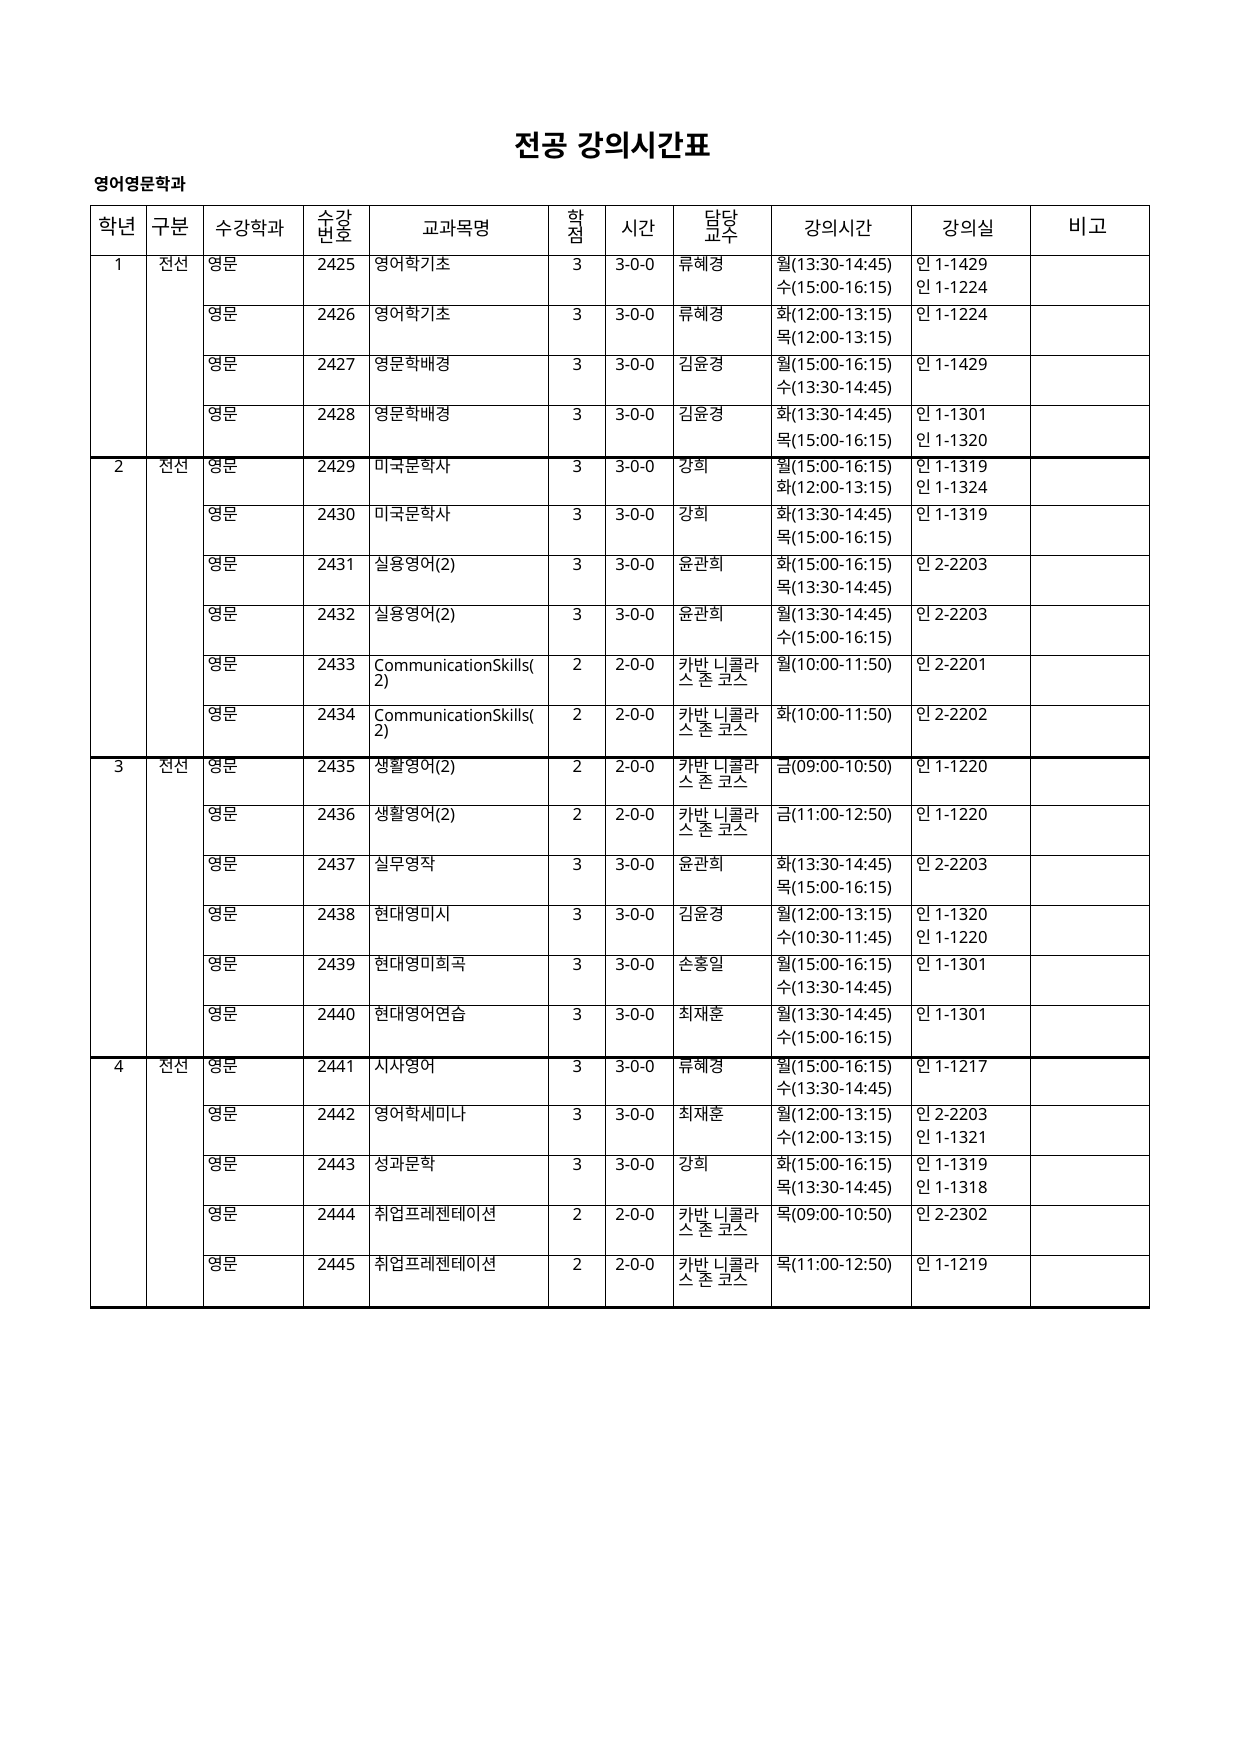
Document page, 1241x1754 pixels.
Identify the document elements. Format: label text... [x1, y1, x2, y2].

table_cell [1031, 706, 1149, 756]
table_cell 영어학세미나 [370, 1106, 548, 1155]
table_cell 인2-2202 [912, 706, 1030, 756]
table_cell 영문 [204, 459, 303, 505]
table_cell 현대영미시 [370, 906, 548, 955]
table_cell [147, 506, 203, 555]
table_cell 2439 [304, 956, 369, 1005]
table_cell 3-0-0 [606, 1156, 673, 1205]
table_cell 카반 니콜라 스 존 코스 [674, 706, 771, 756]
table_cell [1031, 1006, 1149, 1056]
table_cell 월(15:00-16:15) 수(13:30-14:45) [772, 956, 911, 1005]
table_cell [91, 956, 146, 1005]
table_cell 영문 [204, 306, 303, 355]
table_cell 2 [549, 759, 605, 805]
table_cell 영어학기초 [370, 306, 548, 355]
table_cell 3-0-0 [606, 606, 673, 655]
table_cell 인1-1301 [912, 956, 1030, 1005]
table_header 교과목명 [370, 206, 548, 255]
table_cell 영문학배경 [370, 406, 548, 456]
table_cell 인1-1219 [912, 1256, 1030, 1306]
table_cell 2444 [304, 1206, 369, 1255]
table_cell 화(13:30-14:45) [772, 406, 911, 427]
table_cell [1031, 1059, 1149, 1105]
table_header 수강학과 [204, 206, 303, 255]
table_cell 인2-2203 [912, 856, 1030, 905]
table_cell 2427 [304, 356, 369, 405]
table_cell 3 [549, 256, 605, 305]
table_cell 영문 [204, 906, 303, 955]
table_cell 금(09:00-10:50) [772, 759, 911, 805]
table_cell 카반 니콜라 스 존 코스 [674, 759, 771, 805]
table_cell 미국문학사 [370, 506, 548, 555]
table_cell 2-0-0 [606, 1206, 673, 1255]
table_cell [147, 956, 203, 1005]
table_cell 영문 [204, 856, 303, 905]
table_cell [91, 856, 146, 905]
table_cell 영문 [204, 1006, 303, 1056]
table_cell [91, 306, 146, 355]
table_cell [1031, 1256, 1149, 1306]
table_cell 강희 [674, 459, 771, 505]
table_cell 3-0-0 [606, 1006, 673, 1056]
table_cell 월(13:30-14:45) 수(15:00-16:15) [772, 606, 911, 655]
table_cell 인2-2203 [912, 556, 1030, 605]
table_cell 인1-1321 [912, 1127, 1030, 1155]
table_cell [1031, 1156, 1149, 1205]
table_cell 영문 [204, 956, 303, 1005]
table_cell 월(15:00-16:15) 수(13:30-14:45) [772, 356, 911, 405]
table_cell 3-0-0 [606, 459, 673, 505]
table_cell 3-0-0 [606, 356, 673, 405]
table_header 강의실 [912, 206, 1030, 255]
table_cell 화(15:00-16:15) 목(13:30-14:45) [772, 556, 911, 605]
table_cell 목(15:00-16:15) [772, 427, 911, 456]
table_header 시간 [606, 206, 673, 255]
table_cell 수(12:00-13:15) [772, 1127, 911, 1155]
table_cell 3-0-0 [606, 556, 673, 605]
table_cell 월(13:30-14:45) [772, 256, 911, 277]
table_cell 영문 [204, 356, 303, 405]
table_cell 취업프레젠테이션 [370, 1206, 548, 1255]
table_cell 3-0-0 [606, 406, 673, 456]
table_cell [1031, 1206, 1149, 1255]
table_cell 월(15:00-16:15) [772, 459, 911, 477]
table_cell 목(09:00-10:50) [772, 1206, 911, 1255]
table_cell 영문 [204, 556, 303, 605]
table_cell 인1-1220 [912, 806, 1030, 855]
table_cell 2 [549, 1206, 605, 1255]
table_cell 3 [91, 759, 146, 805]
table_cell [91, 406, 146, 456]
table_cell 영문 [204, 406, 303, 456]
table_cell 화(13:30-14:45) 목(15:00-16:15) [772, 506, 911, 555]
table_cell 3 [549, 606, 605, 655]
table_cell 성과문학 [370, 1156, 548, 1205]
table_cell 영문 [204, 1156, 303, 1205]
table_header 구분 [147, 206, 203, 255]
table_cell 영문 [204, 706, 303, 756]
table_cell [147, 706, 203, 756]
table_cell 영문 [204, 1256, 303, 1306]
table_cell [147, 1006, 203, 1056]
table_cell 3 [549, 406, 605, 456]
table_cell 2434 [304, 706, 369, 756]
table_cell [91, 656, 146, 705]
table_cell [147, 606, 203, 655]
table_cell 인1-1320 [912, 427, 1030, 456]
table_cell 2441 [304, 1059, 369, 1105]
table_cell 강희 [674, 506, 771, 555]
table_cell 월(12:00-13:15) [772, 1106, 911, 1127]
table_cell 2-0-0 [606, 759, 673, 805]
table_cell [1031, 306, 1149, 355]
table_cell [91, 906, 146, 955]
table_cell 3 [549, 459, 605, 505]
table_cell [91, 506, 146, 555]
table_cell 영문 [204, 606, 303, 655]
table_cell 3-0-0 [606, 306, 673, 355]
table_cell 강희 [674, 1156, 771, 1205]
table_cell 2431 [304, 556, 369, 605]
table_cell 최재훈 [674, 1106, 771, 1155]
table_cell 3 [549, 506, 605, 555]
table_cell 3 [549, 1059, 605, 1105]
table_cell 목(11:00-12:50) [772, 1256, 911, 1306]
table_cell [147, 406, 203, 456]
table_cell [147, 1106, 203, 1155]
table_cell 카반 니콜라 스 존 코스 [674, 1256, 771, 1306]
table_cell 영문 [204, 506, 303, 555]
table_cell [1031, 856, 1149, 905]
table_cell [1031, 956, 1149, 1005]
table_cell 3 [549, 306, 605, 355]
table_cell 2445 [304, 1256, 369, 1306]
table_cell 3-0-0 [606, 956, 673, 1005]
table_cell 3 [549, 1156, 605, 1205]
table_cell 영문 [204, 1106, 303, 1155]
table_cell 인1-1301 [912, 406, 1030, 427]
table_cell [1031, 556, 1149, 605]
table_cell [1031, 606, 1149, 655]
table_header 강의시간 [772, 206, 911, 255]
table_cell [1031, 356, 1149, 405]
table_cell 영문 [204, 1059, 303, 1105]
table_cell 2433 [304, 656, 369, 705]
table_cell [1031, 459, 1149, 505]
table_cell 화(13:30-14:45) 목(15:00-16:15) [772, 856, 911, 905]
table_cell [91, 356, 146, 405]
table_cell [91, 1106, 146, 1155]
table_cell 2 [549, 806, 605, 855]
table_cell CommunicationSkills( 2) [370, 706, 548, 756]
table_cell 4 [91, 1059, 146, 1105]
table_header 비고 [1031, 206, 1149, 255]
table_cell 수(10:30-11:45) [772, 927, 911, 955]
table_cell [91, 1006, 146, 1056]
table_cell 영문 [204, 806, 303, 855]
table_cell 화(15:00-16:15) [772, 1156, 911, 1177]
table_cell 인1-1220 [912, 927, 1030, 955]
table_cell 인1-1217 [912, 1059, 1030, 1105]
table_cell 화(12:00-13:15) 목(12:00-13:15) [772, 306, 911, 355]
table_cell 김윤경 [674, 356, 771, 405]
table_cell 류혜경 [674, 1059, 771, 1105]
table_cell [147, 806, 203, 855]
table_cell 3-0-0 [606, 506, 673, 555]
table_cell 류혜경 [674, 256, 771, 305]
table_cell 인1-1319 [912, 459, 1030, 477]
table_cell 2435 [304, 759, 369, 805]
table_cell 1 [91, 256, 146, 305]
table_cell 2-0-0 [606, 806, 673, 855]
table_cell [91, 1206, 146, 1255]
table_cell 3-0-0 [606, 1059, 673, 1105]
table_cell 3-0-0 [606, 856, 673, 905]
table_cell 영문학배경 [370, 356, 548, 405]
table_cell [147, 306, 203, 355]
text 영어영문학과 [94, 172, 1161, 195]
table_cell 인1-1429 [912, 356, 1030, 405]
table_cell 3 [549, 1006, 605, 1056]
table_cell 인2-2203 [912, 1106, 1030, 1127]
table_cell 2443 [304, 1156, 369, 1205]
table_cell 전선 [147, 256, 203, 305]
table_cell 인1-1301 [912, 1006, 1030, 1056]
table_cell 영문 [204, 1206, 303, 1255]
table_cell 2429 [304, 459, 369, 505]
table_cell [147, 1156, 203, 1205]
table_cell 인1-1320 [912, 906, 1030, 927]
table_cell [1031, 256, 1149, 305]
table_cell 3 [549, 856, 605, 905]
table_cell 실무영작 [370, 856, 548, 905]
table_cell 2432 [304, 606, 369, 655]
table_cell 인1-1318 [912, 1177, 1030, 1205]
table_cell 목(13:30-14:45) [772, 1177, 911, 1205]
table_cell [1031, 806, 1149, 855]
table_header 담당 교수 [674, 206, 771, 255]
table_cell [91, 806, 146, 855]
table_cell 월(13:30-14:45) 수(15:00-16:15) [772, 1006, 911, 1056]
table_cell 실용영어(2) [370, 556, 548, 605]
table_header 수강 번호 [304, 206, 369, 255]
table_cell 생활영어(2) [370, 806, 548, 855]
table_cell 영문 [204, 759, 303, 805]
table_cell 영어학기초 [370, 256, 548, 305]
table_cell [91, 706, 146, 756]
table_cell 영문 [204, 256, 303, 305]
table_cell 2437 [304, 856, 369, 905]
table_cell [1031, 506, 1149, 555]
table_cell 현대영미희곡 [370, 956, 548, 1005]
table_cell [1031, 759, 1149, 805]
table_cell 인1-1319 [912, 1156, 1030, 1177]
table_cell [147, 1206, 203, 1255]
table_cell 화(10:00-11:50) [772, 706, 911, 756]
table_cell [1031, 406, 1149, 456]
table_cell [91, 606, 146, 655]
table_cell 수(15:00-16:15) [772, 277, 911, 305]
table_cell 인2-2302 [912, 1206, 1030, 1255]
table_cell 월(10:00-11:50) [772, 656, 911, 705]
table_cell 인1-1224 [912, 306, 1030, 355]
table_cell 취업프레젠테이션 [370, 1256, 548, 1306]
table_cell 2-0-0 [606, 706, 673, 756]
table_cell 3 [549, 906, 605, 955]
table_cell [91, 1156, 146, 1205]
table_cell 인1-1324 [912, 477, 1030, 505]
table_cell 2426 [304, 306, 369, 355]
table_cell 김윤경 [674, 406, 771, 456]
table_cell [147, 906, 203, 955]
table_cell 영문 [204, 656, 303, 705]
table_cell 2438 [304, 906, 369, 955]
table_cell 2-0-0 [606, 1256, 673, 1306]
table_cell 최재훈 [674, 1006, 771, 1056]
table_cell 2-0-0 [606, 656, 673, 705]
table_cell [147, 556, 203, 605]
table_cell 3 [549, 1106, 605, 1155]
table_cell 인1-1319 [912, 506, 1030, 555]
table_cell 3 [549, 556, 605, 605]
table_cell 3-0-0 [606, 906, 673, 955]
table_cell 2 [549, 1256, 605, 1306]
table_cell 3 [549, 356, 605, 405]
table_cell 3-0-0 [606, 1106, 673, 1155]
table_cell 2 [549, 656, 605, 705]
table_cell [1031, 1106, 1149, 1155]
table_cell 2436 [304, 806, 369, 855]
table_cell 2442 [304, 1106, 369, 1155]
table_cell 3 [549, 956, 605, 1005]
table_cell 시사영어 [370, 1059, 548, 1105]
table_cell [91, 1256, 146, 1306]
table_cell 2 [91, 459, 146, 505]
table_cell 인1-1429 [912, 256, 1030, 277]
table_cell 류혜경 [674, 306, 771, 355]
table_cell 미국문학사 [370, 459, 548, 505]
table_cell 인1-1220 [912, 759, 1030, 805]
table_header 학년 [91, 206, 146, 255]
table_cell [147, 356, 203, 405]
table_cell [147, 1256, 203, 1306]
table_cell [147, 856, 203, 905]
table_cell 화(12:00-13:15) [772, 477, 911, 505]
table_cell 김윤경 [674, 906, 771, 955]
table_cell 인2-2201 [912, 656, 1030, 705]
table_cell 전선 [147, 1059, 203, 1105]
table_cell [147, 656, 203, 705]
table_cell [1031, 656, 1149, 705]
table_cell 생활영어(2) [370, 759, 548, 805]
table_cell 인1-1224 [912, 277, 1030, 305]
table_cell [91, 556, 146, 605]
table_cell 금(11:00-12:50) [772, 806, 911, 855]
table_cell 현대영어연습 [370, 1006, 548, 1056]
table_cell 2 [549, 706, 605, 756]
table_cell 2430 [304, 506, 369, 555]
table_cell 2428 [304, 406, 369, 456]
table_cell 윤관희 [674, 556, 771, 605]
table_cell 월(12:00-13:15) [772, 906, 911, 927]
table_cell 실용영어(2) [370, 606, 548, 655]
table_cell [1031, 906, 1149, 955]
table_cell 카반 니콜라 스 존 코스 [674, 656, 771, 705]
table_cell 전선 [147, 759, 203, 805]
table_cell 3-0-0 [606, 256, 673, 305]
table_cell 2440 [304, 1006, 369, 1056]
table_cell 카반 니콜라 스 존 코스 [674, 806, 771, 855]
table_cell 손홍일 [674, 956, 771, 1005]
table_cell 월(15:00-16:15) 수(13:30-14:45) [772, 1059, 911, 1105]
table_cell 전선 [147, 459, 203, 505]
table_header 학 점 [549, 206, 605, 255]
table_cell 윤관희 [674, 856, 771, 905]
table_cell CommunicationSkills( 2) [370, 656, 548, 705]
table_cell 인2-2203 [912, 606, 1030, 655]
table_cell 윤관희 [674, 606, 771, 655]
table_cell 카반 니콜라 스 존 코스 [674, 1206, 771, 1255]
table_cell 2425 [304, 256, 369, 305]
